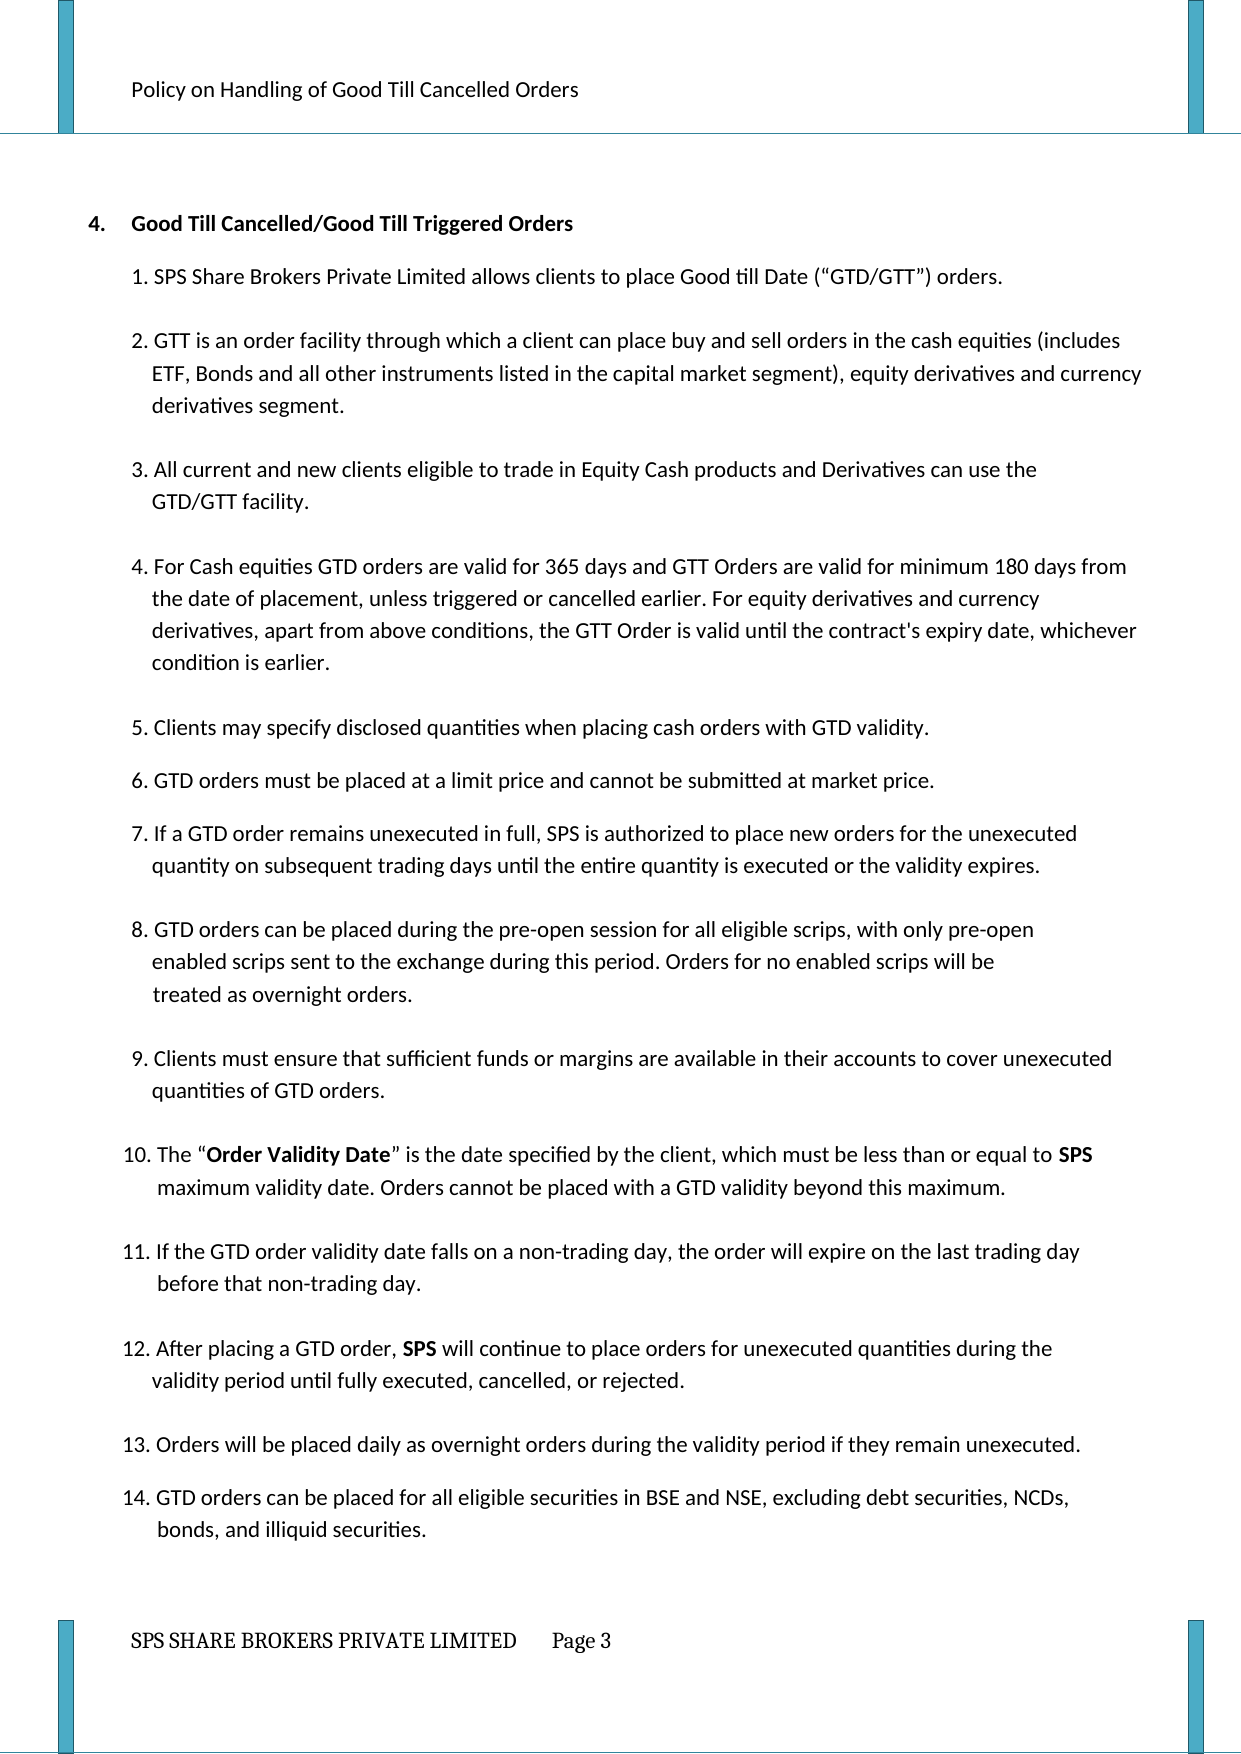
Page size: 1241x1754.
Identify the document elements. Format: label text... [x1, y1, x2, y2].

text condition is earlier. [131, 648, 1153, 676]
text 12. After placing a GTD order, SPS will continue to place orders for unexecuted quantities during the [122, 1334, 1153, 1362]
text quantities of GTD orders. [131, 1076, 1153, 1104]
text enabled scrips sent to the exchange during this period. Orders for no enabled scrips will be [131, 947, 1153, 976]
list Good Till Cancelled/Good Till Triggered Orders [88, 209, 1153, 237]
text 1. SPS Share Brokers Private Limited allows clients to place Good till Date (“GTD/GTT”) orders. [131, 262, 1153, 290]
text 5. Clients may specify disclosed quantities when placing cash orders with GTD validity. [131, 713, 1153, 741]
text 11. If the GTD order validity date falls on a non-trading day, the order will expire on the last trading day [122, 1237, 1153, 1265]
text 14. GTD orders can be placed for all eligible securities in BSE and NSE, excluding debt securities, NCDs, [122, 1483, 1153, 1511]
text GTD/GTT facility. [131, 487, 1153, 515]
text 3. All current and new clients eligible to trade in Equity Cash products and Derivatives can use the [131, 455, 1153, 483]
text maximum validity date. Orders cannot be placed with a GTD validity beyond this maximum. [131, 1173, 1153, 1201]
text quantity on subsequent trading days until the entire quantity is executed or the validity expires. [131, 851, 1153, 879]
text bonds, and illiquid securities. [131, 1516, 1153, 1543]
text 10. The “Order Validity Date” is the date specified by the client, which must be less than or equal to SPS [112, 1141, 1153, 1169]
text derivatives segment. [131, 391, 1153, 419]
text before that non-trading day. [131, 1269, 1153, 1297]
text 8. GTD orders can be placed during the pre-open session for all eligible scrips, with only pre-open [131, 915, 1153, 943]
text 9. Clients must ensure that sufficient funds or margins are available in their accounts to cover unexecuted [131, 1044, 1153, 1072]
text 4. For Cash equities GTD orders are valid for 365 days and GTT Orders are valid for minimum 180 days from [131, 552, 1153, 580]
text ETF, Bonds and all other instruments listed in the capital market segment), equity derivatives and currency [131, 359, 1153, 387]
text treated as overnight orders. [122, 980, 1153, 1008]
text 7. If a GTD order remains unexecuted in full, SPS is authorized to place new orders for the unexecuted [131, 819, 1153, 847]
text validity period until fully executed, cancelled, or rejected. [131, 1366, 1153, 1394]
text the date of placement, unless triggered or cancelled earlier. For equity derivatives and currency [131, 584, 1153, 612]
text 13. Orders will be placed daily as overnight orders during the validity period if they remain unexecuted. [122, 1430, 1153, 1458]
text 2. GTT is an order facility through which a client can place buy and sell orders in the cash equities (includes [131, 326, 1153, 354]
text derivatives, apart from above conditions, the GTT Order is valid until the contract's expiry date, whichever [131, 616, 1153, 644]
text 6. GTD orders must be placed at a limit price and cannot be submitted at market price. [131, 766, 1153, 794]
